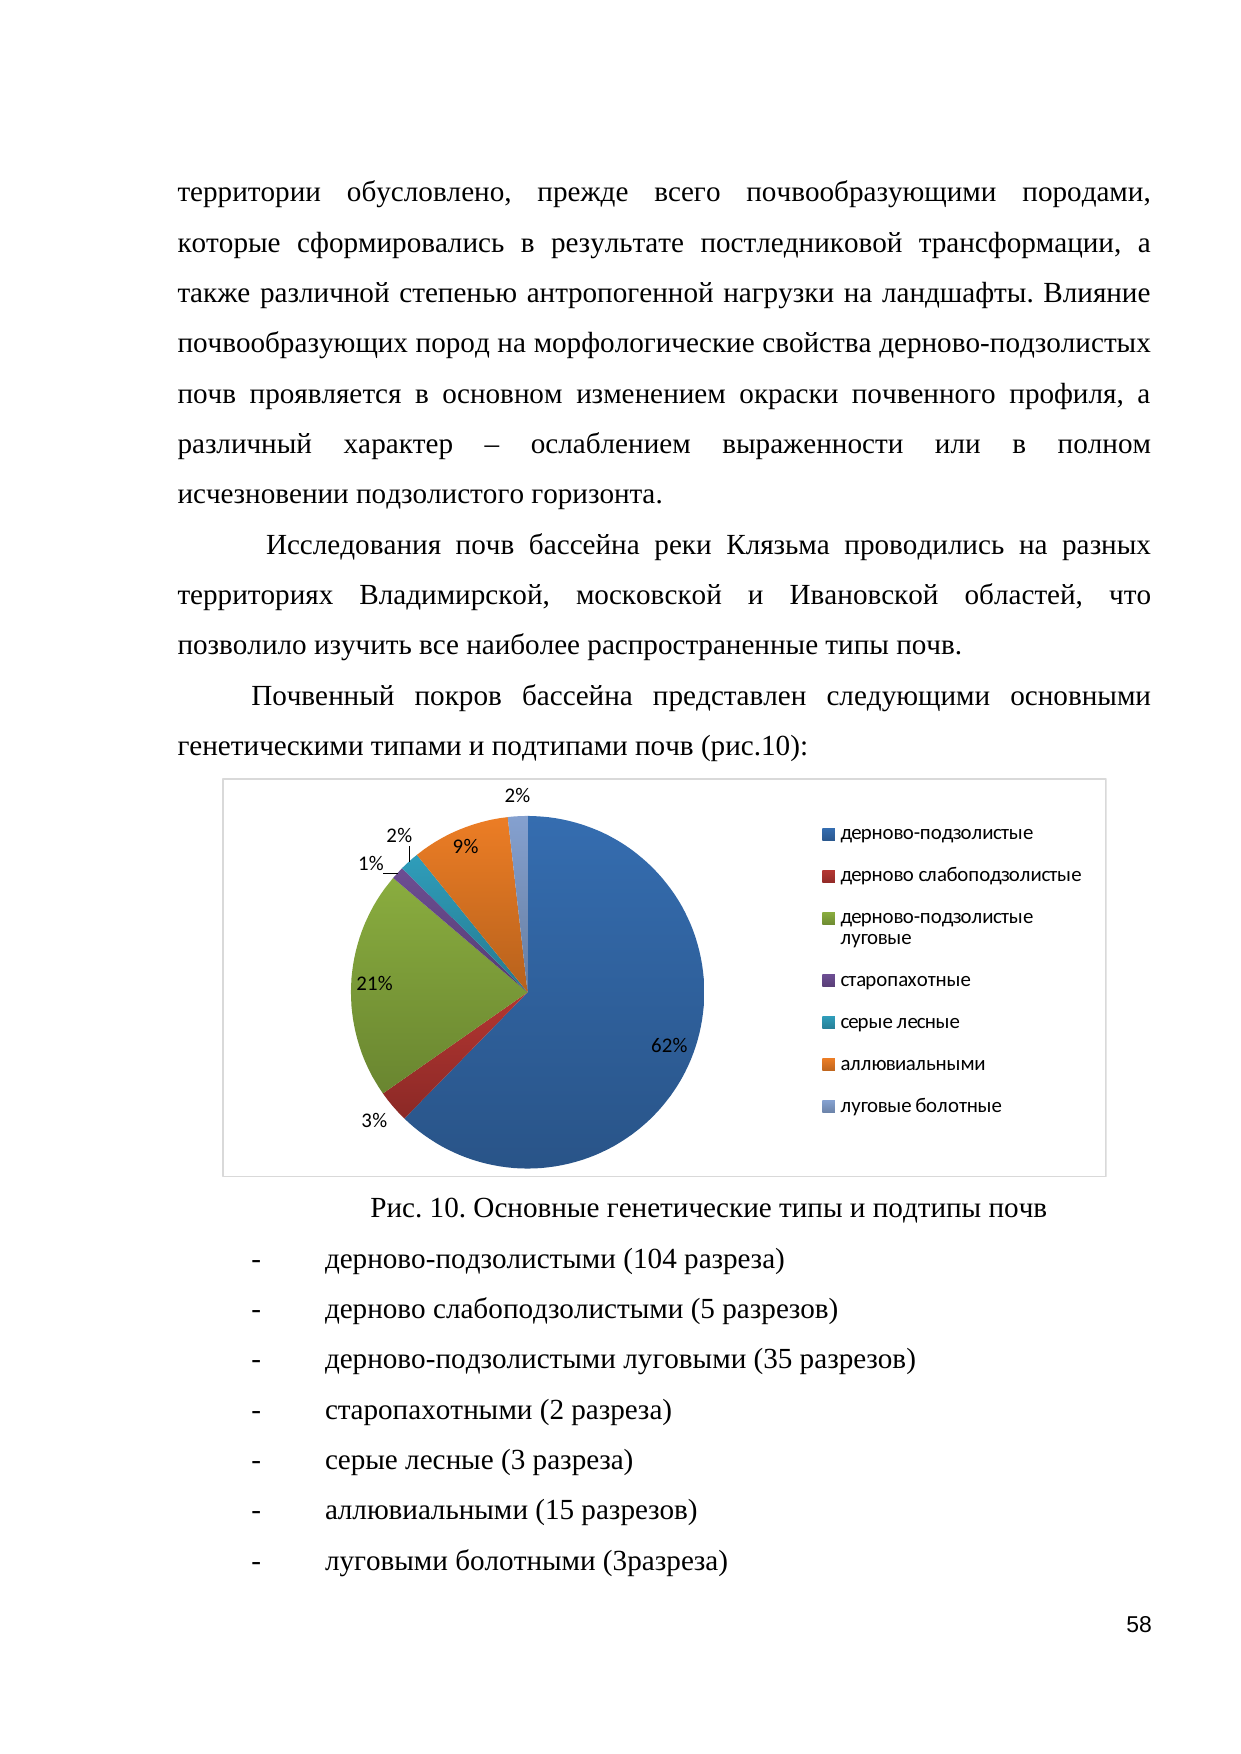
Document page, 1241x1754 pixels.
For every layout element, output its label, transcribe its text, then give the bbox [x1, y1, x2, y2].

list старопахотными (2 разреза) [177, 1392, 1152, 1425]
list серые лесные (3 разреза) [177, 1442, 1152, 1476]
list дерново-подзолистыми (104 разреза) [177, 1241, 1152, 1274]
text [177, 174, 1152, 510]
list луговыми болотными (3разреза) [177, 1543, 1152, 1576]
list дерново слабоподзолистыми (5 разрезов) [177, 1291, 1152, 1325]
list дерново-подзолистыми луговыми (35 разрезов) [177, 1341, 1152, 1375]
text Исследования почв бассейна реки Клязьма проводились на разных территориях Владимирской, московской и Ивановской областей, что позволило изучить все наиболее распространенные типы почв. [177, 527, 1152, 661]
list аллювиальными (15 разрезов) [177, 1492, 1152, 1526]
text Рис. 10. Основные генетические типы и подтипы почв [177, 1191, 1152, 1224]
text Почвенный покров бассейна представлен следующими основными генетическими типами и подтипами почв (рис.10): [177, 678, 1152, 762]
